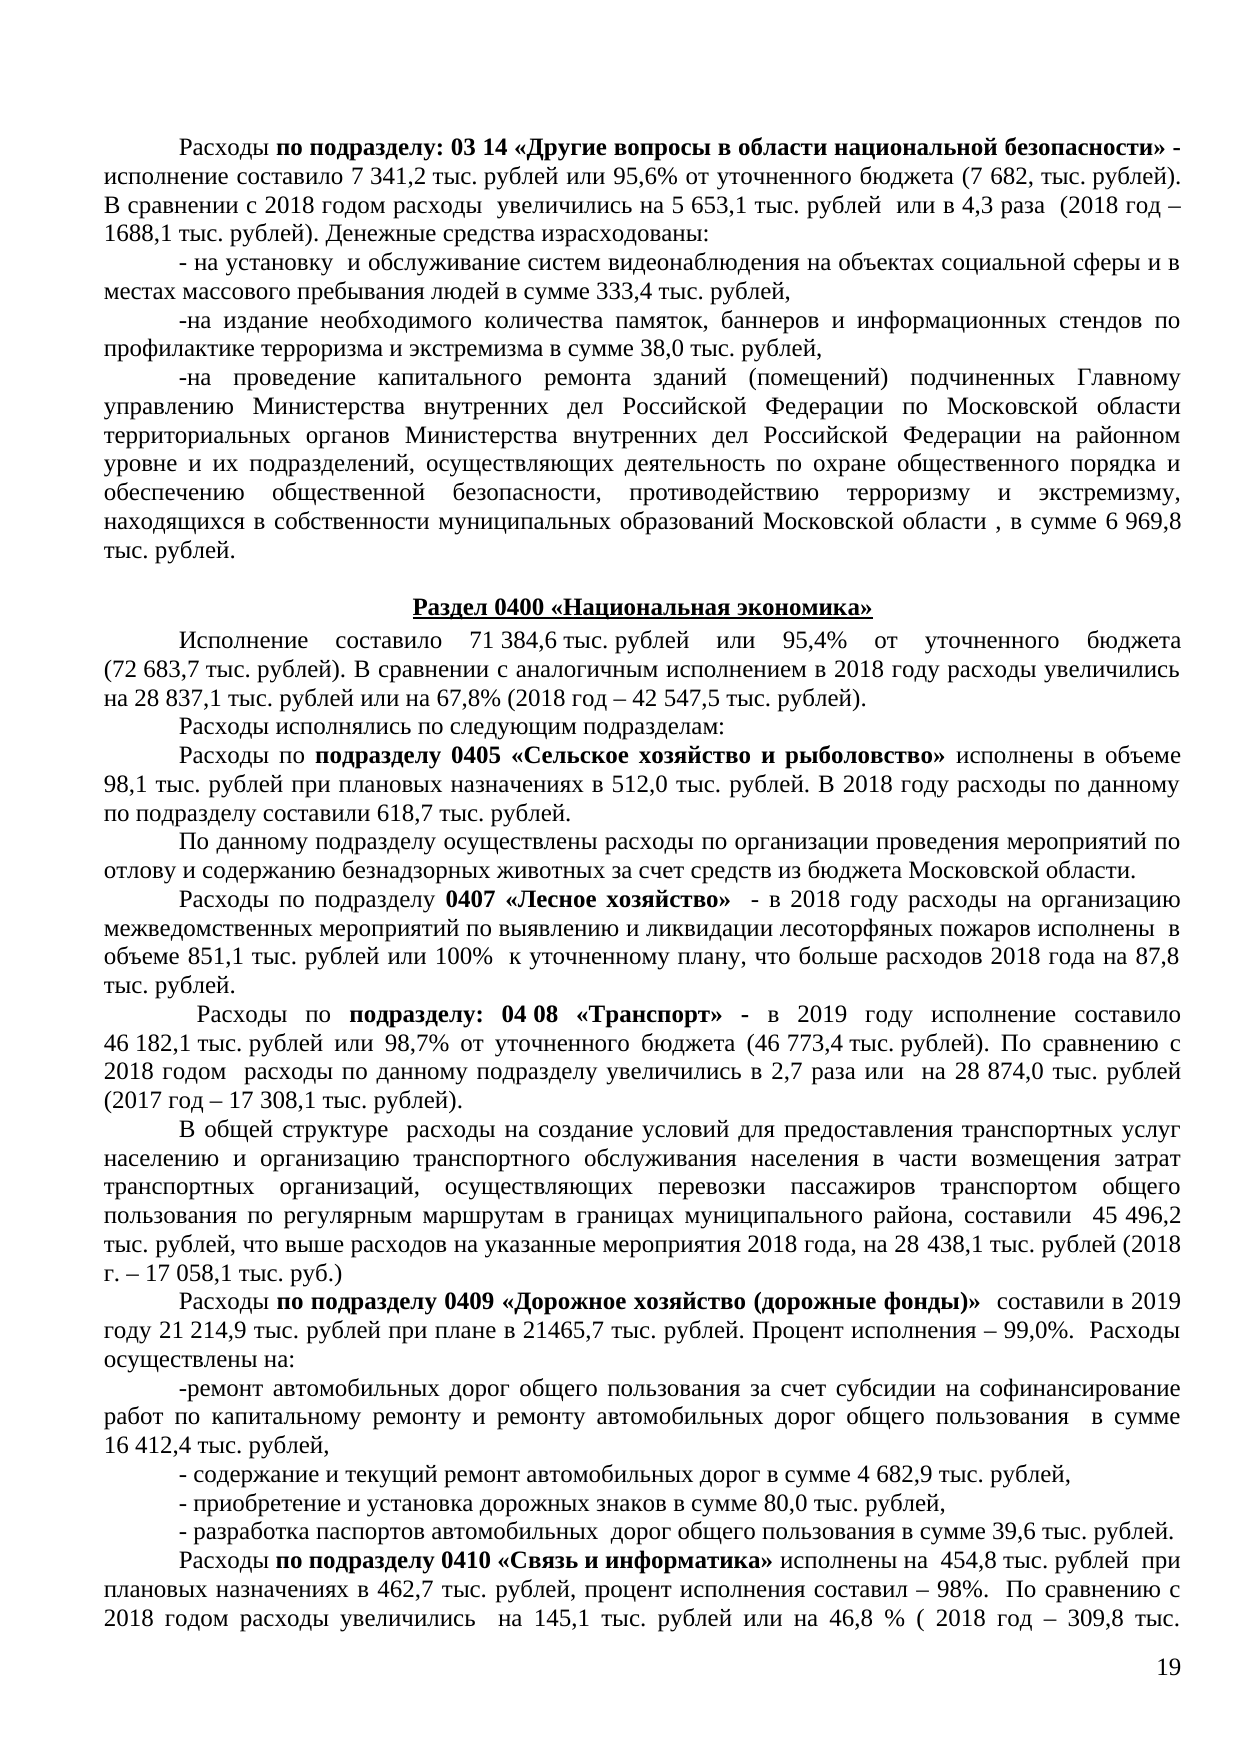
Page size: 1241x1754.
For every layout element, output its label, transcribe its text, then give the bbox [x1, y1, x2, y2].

text Расходы по подразделу 0405 «Сельское хозяйство и рыболовство» исполнены в объеме 98,1 тыс. рублей при плановых назначениях в 512,0 тыс. рублей. В 2018 году расходы по данному по подразделу составили 618,7 тыс. рублей. [103, 740, 1181, 826]
text По данному подразделу осуществлены расходы по организации проведения мероприятий по отлову и содержанию безнадзорных животных за счет средств из бюджета Московской области. [103, 826, 1181, 884]
text Расходы по подразделу 0409 «Дорожное хозяйство (дорожные фонды)» составили в 2019 году 21 214,9 тыс. рублей при плане в 21465,7 тыс. рублей. Процент исполнения – 99,0%. Расходы осуществлены на: [103, 1286, 1181, 1373]
text - разработка паспортов автомобильных дорог общего пользования в сумме 39,6 тыс. рублей. [103, 1516, 1181, 1545]
text -на проведение капитального ремонта зданий (помещений) подчиненных Главному управлению Министерства внутренних дел Российской Федерации по Московской области территориальных органов Министерства внутренних дел Российской Федерации на районном уровне и их подразделений, осуществляющих деятельность по охране общественного порядка и обеспечению общественной безопасности, противодействию терроризму и экстремизму, находящихся в собственности муниципальных образований Московской области , в сумме 6 969,8 тыс. рублей. [103, 362, 1181, 563]
text Расходы по подразделу: 04 08 «Транспорт» - в 2019 году исполнение составило 46 182,1 тыс. рублей или 98,7% от уточненного бюджета (46 773,4 тыс. рублей). По сравнению с 2018 годом расходы по данному подразделу увеличились в 2,7 раза или на 28 874,0 тыс. рублей (2017 год – 17 308,1 тыс. рублей). [103, 999, 1181, 1114]
text Исполнение составило 71 384,6 тыс. рублей или 95,4% от уточненного бюджета (72 683,7 тыс. рублей). В сравнении с аналогичным исполнением в 2018 году расходы увеличились на 28 837,1 тыс. рублей или на 67,8% (2018 год – 42 547,5 тыс. рублей). [103, 625, 1181, 711]
text Расходы по подразделу: 03 14 «Другие вопросы в области национальной безопасности» - исполнение составило 7 341,2 тыс. рублей или 95,6% от уточненного бюджета (7 682, тыс. рублей). В сравнении с 2018 годом расходы увеличились на 5 653,1 тыс. рублей или в 4,3 раза (2018 год – 1688,1 тыс. рублей). Денежные средства израсходованы: [103, 132, 1181, 247]
text Раздел 0400 «Национальная экономика» [103, 592, 1181, 621]
text В общей структуре расходы на создание условий для предоставления транспортных услуг населению и организацию транспортного обслуживания населения в части возмещения затрат транспортных организаций, осуществляющих перевозки пассажиров транспортом общего пользования по регулярным маршрутам в границах муниципального района, составили 45 496,2 тыс. рублей, что выше расходов на указанные мероприятия 2018 года, на 28 438,1 тыс. рублей (2018 г. – 17 058,1 тыс. руб.) [103, 1114, 1181, 1286]
text - приобретение и установка дорожных знаков в сумме 80,0 тыс. рублей, [103, 1488, 1181, 1516]
text - содержание и текущий ремонт автомобильных дорог в сумме 4 682,9 тыс. рублей, [103, 1459, 1181, 1488]
text -ремонт автомобильных дорог общего пользования за счет субсидии на софинансирование работ по капитальному ремонту и ремонту автомобильных дорог общего пользования в сумме 16 412,4 тыс. рублей, [103, 1373, 1181, 1459]
text - на установку и обслуживание систем видеонаблюдения на объектах социальной сферы и в местах массового пребывания людей в сумме 333,4 тыс. рублей, [103, 247, 1181, 305]
text Расходы исполнялись по следующим подразделам: [103, 711, 1181, 740]
text -на издание необходимого количества памяток, баннеров и информационных стендов по профилактике терроризма и экстремизма в сумме 38,0 тыс. рублей, [103, 305, 1181, 362]
text Расходы по подразделу 0407 «Лесное хозяйство» - в 2018 году расходы на организацию межведомственных мероприятий по выявлению и ликвидации лесоторфяных пожаров исполнены в объеме 851,1 тыс. рублей или 100% к уточненному плану, что больше расходов 2018 года на 87,8 тыс. рублей. [103, 884, 1181, 999]
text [103, 1545, 1181, 1631]
